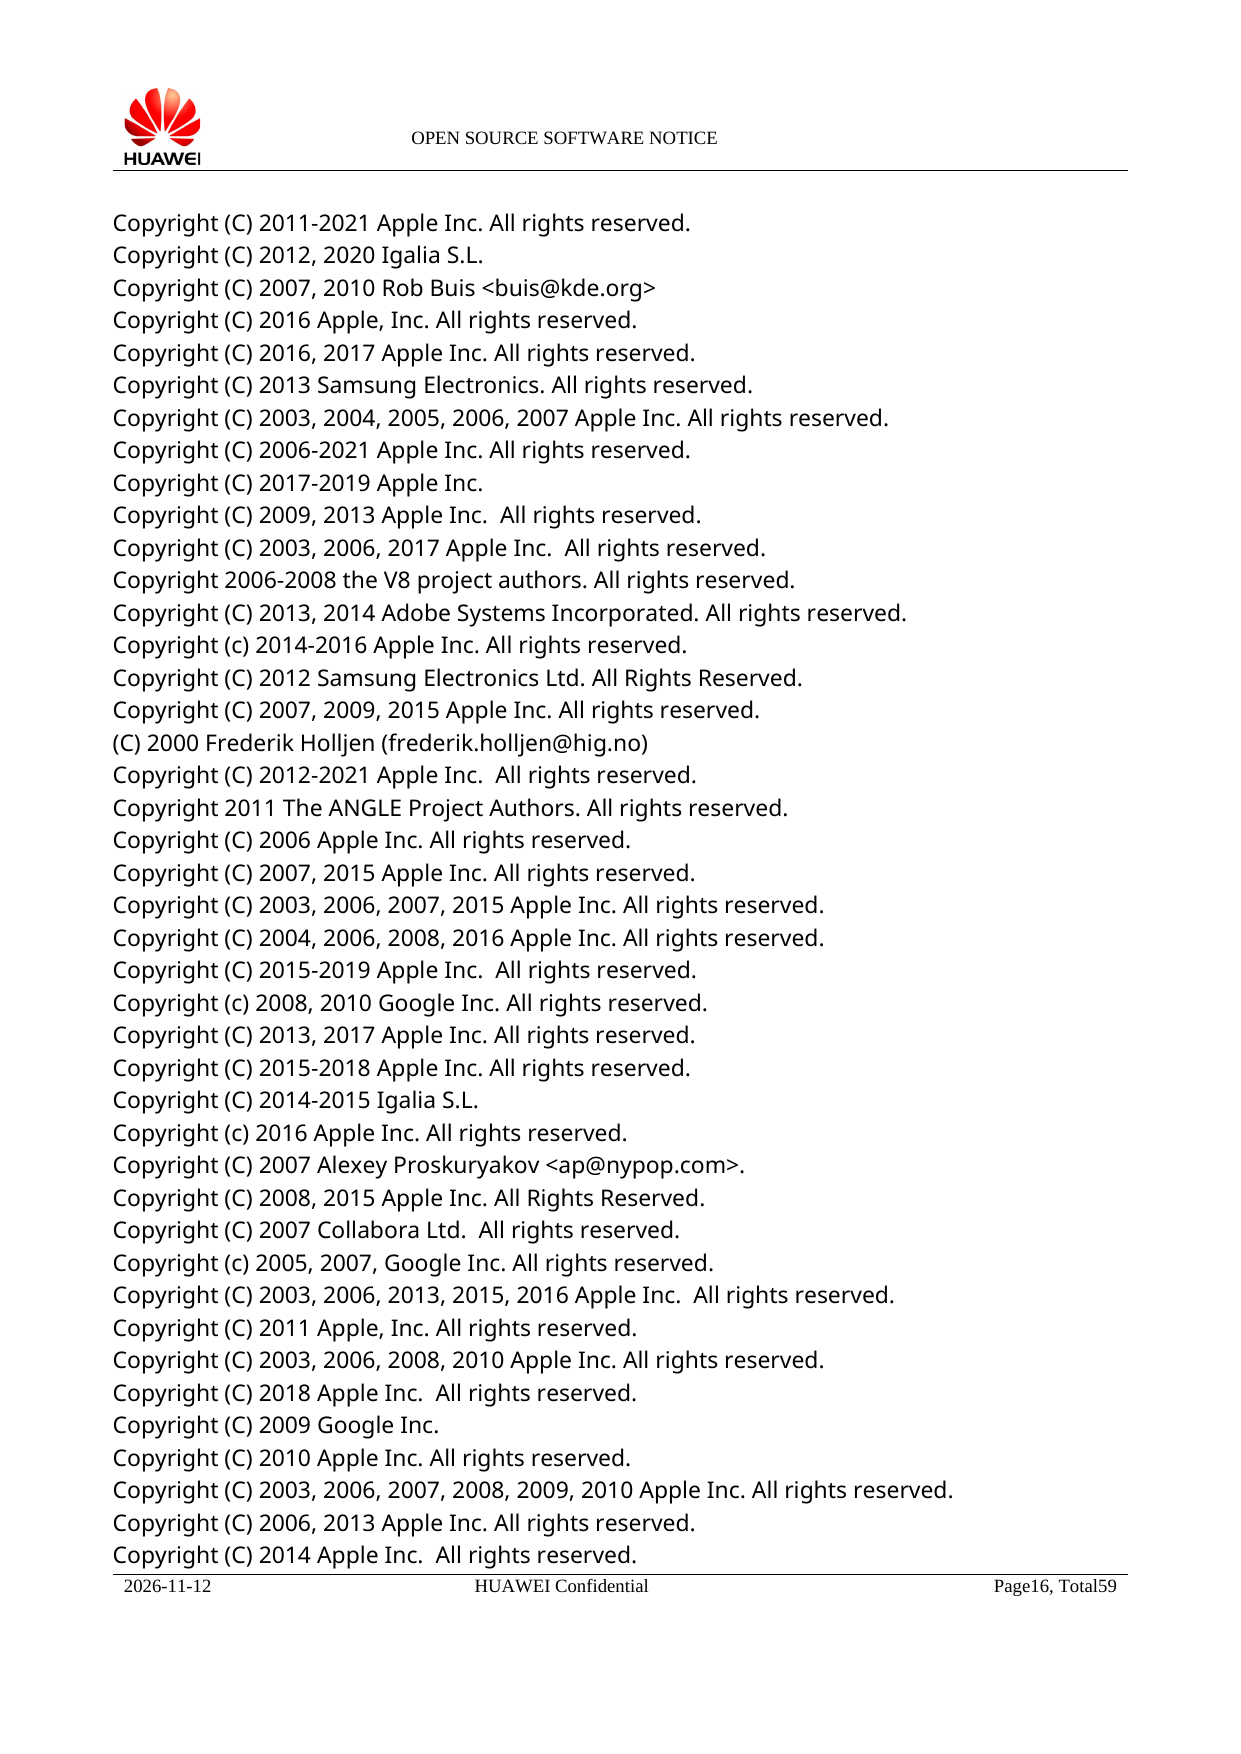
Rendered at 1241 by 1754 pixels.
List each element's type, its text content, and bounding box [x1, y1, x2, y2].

picture [124, 88, 201, 165]
